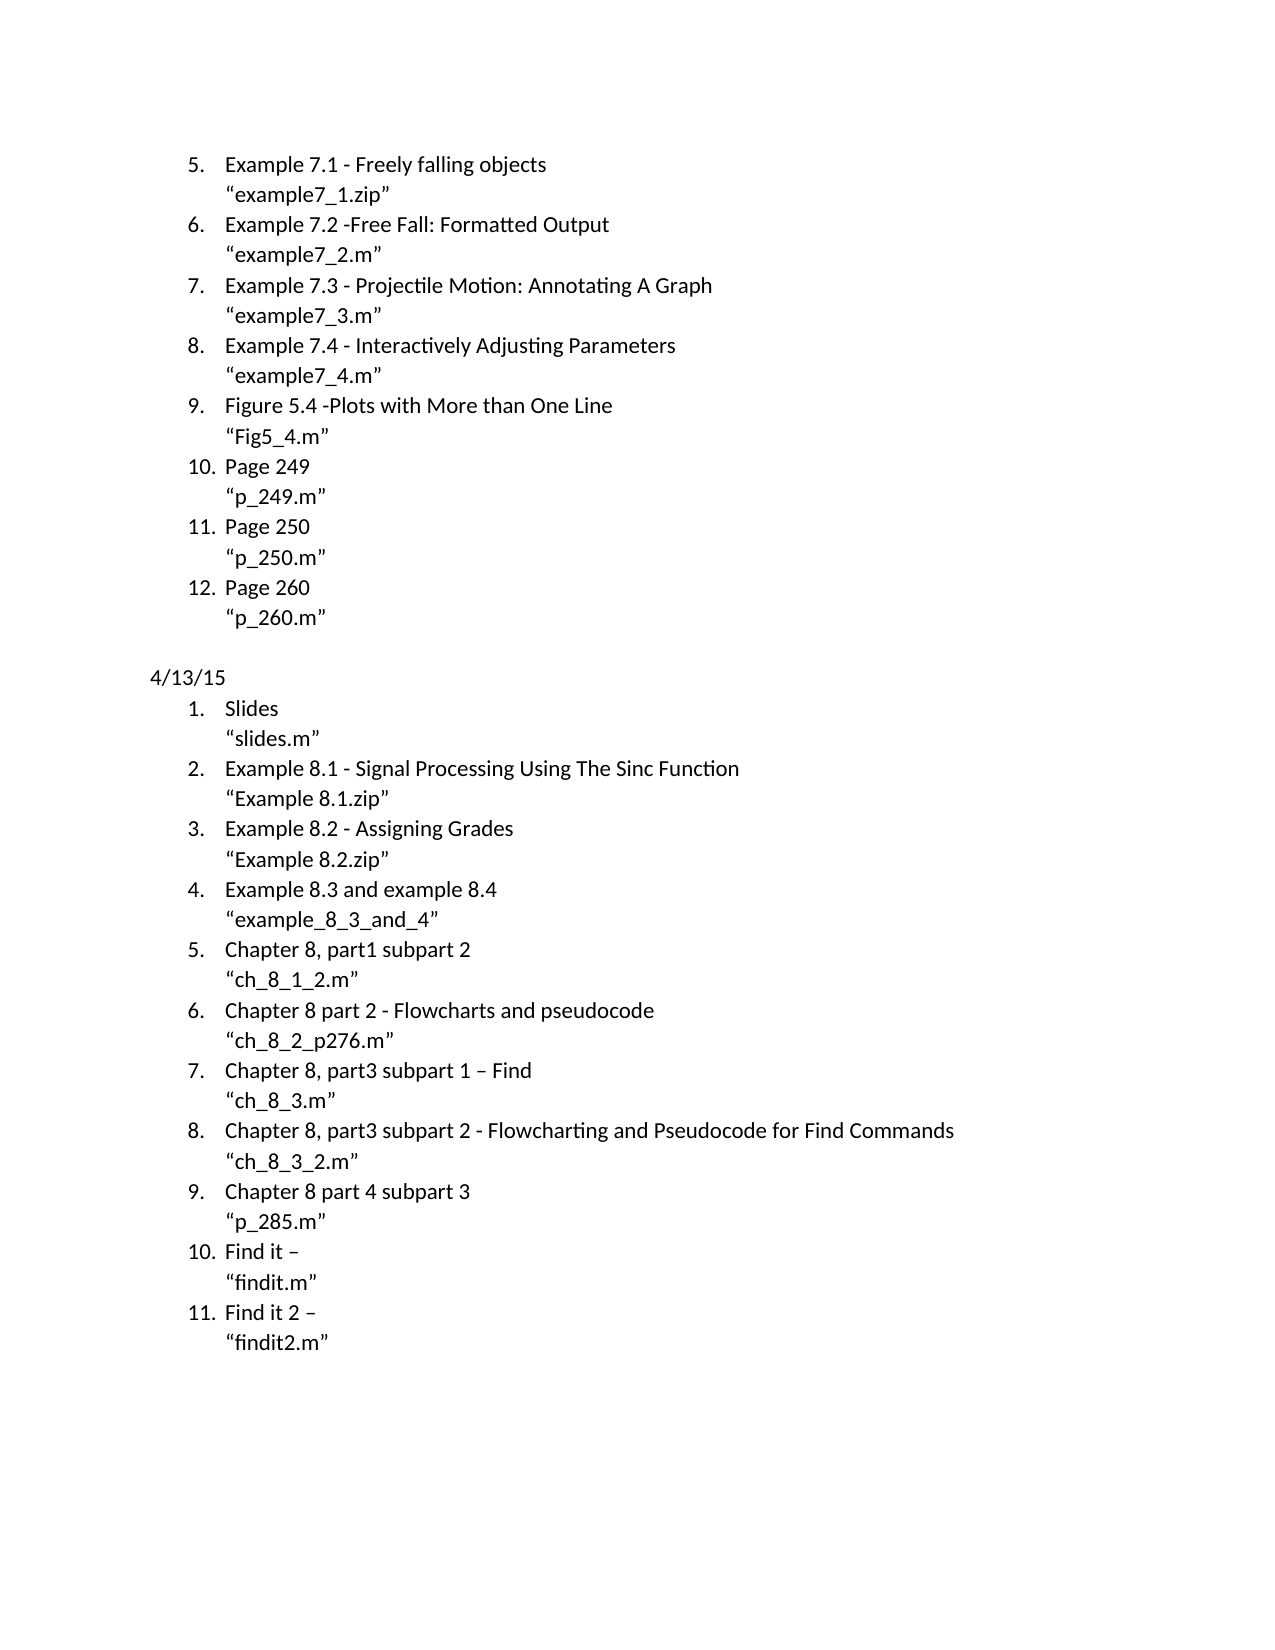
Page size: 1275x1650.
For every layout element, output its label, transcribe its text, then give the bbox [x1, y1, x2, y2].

list Example 8.2 - Assigning Grades [187, 814, 1125, 843]
list “findit2.m” [225, 1328, 1125, 1356]
list Chapter 8, part3 subpart 2 - Flowcharting and Pseudocode for Find Commands [187, 1117, 1125, 1145]
list “p_250.m” [225, 543, 1125, 571]
list Find it – [187, 1237, 1125, 1266]
list “p_249.m” [225, 482, 1125, 510]
text “Fig5_4.m” [187, 422, 1125, 450]
list Chapter 8, part3 subpart 1 – Find [187, 1056, 1125, 1084]
list Page 260 [187, 573, 1125, 601]
list “example_8_3_and_4” [225, 905, 1125, 933]
list “ch_8_2_p276.m” [225, 1026, 1125, 1054]
list “p_260.m” [225, 603, 1125, 631]
list Example 7.1 - Freely falling objects [187, 150, 1125, 178]
list Example 7.2 -Free Fall: Formatted Output [187, 210, 1125, 238]
list “example7_4.m” [225, 361, 1125, 389]
list “ch_8_3_2.m” [225, 1147, 1125, 1175]
list “p_285.m” [225, 1207, 1125, 1235]
list “example7_1.zip” [225, 180, 1125, 208]
list Example 8.3 and example 8.4 [187, 875, 1125, 903]
list “ch_8_1_2.m” [225, 966, 1125, 994]
list “ch_8_3.m” [225, 1086, 1125, 1114]
list “slides.m” [225, 724, 1125, 752]
list Chapter 8, part1 subpart 2 [187, 935, 1125, 963]
list Example 7.4 - Interactively Adjusting Parameters [187, 331, 1125, 359]
list Example 7.3 - Projectile Motion: Annotating A Graph [187, 271, 1125, 299]
list Example 8.1 - Signal Processing Using The Sinc Function [187, 754, 1125, 782]
list Chapter 8 part 4 subpart 3 [187, 1177, 1125, 1205]
list “Example 8.2.zip” [225, 845, 1125, 873]
list Page 249 [187, 452, 1125, 480]
list Find it 2 – [187, 1298, 1125, 1326]
list “example7_3.m” [225, 301, 1125, 329]
list “findit.m” [225, 1268, 1125, 1296]
list “example7_2.m” [225, 241, 1125, 269]
list 4/13/15 [150, 663, 1125, 692]
list Slides [187, 694, 1125, 722]
list Figure 5.4 -Plots with More than One Line [187, 392, 1125, 420]
list Page 250 [187, 512, 1125, 541]
list “Example 8.1.zip” [225, 784, 1125, 812]
list Chapter 8 part 2 - Flowcharts and pseudocode [187, 996, 1125, 1024]
